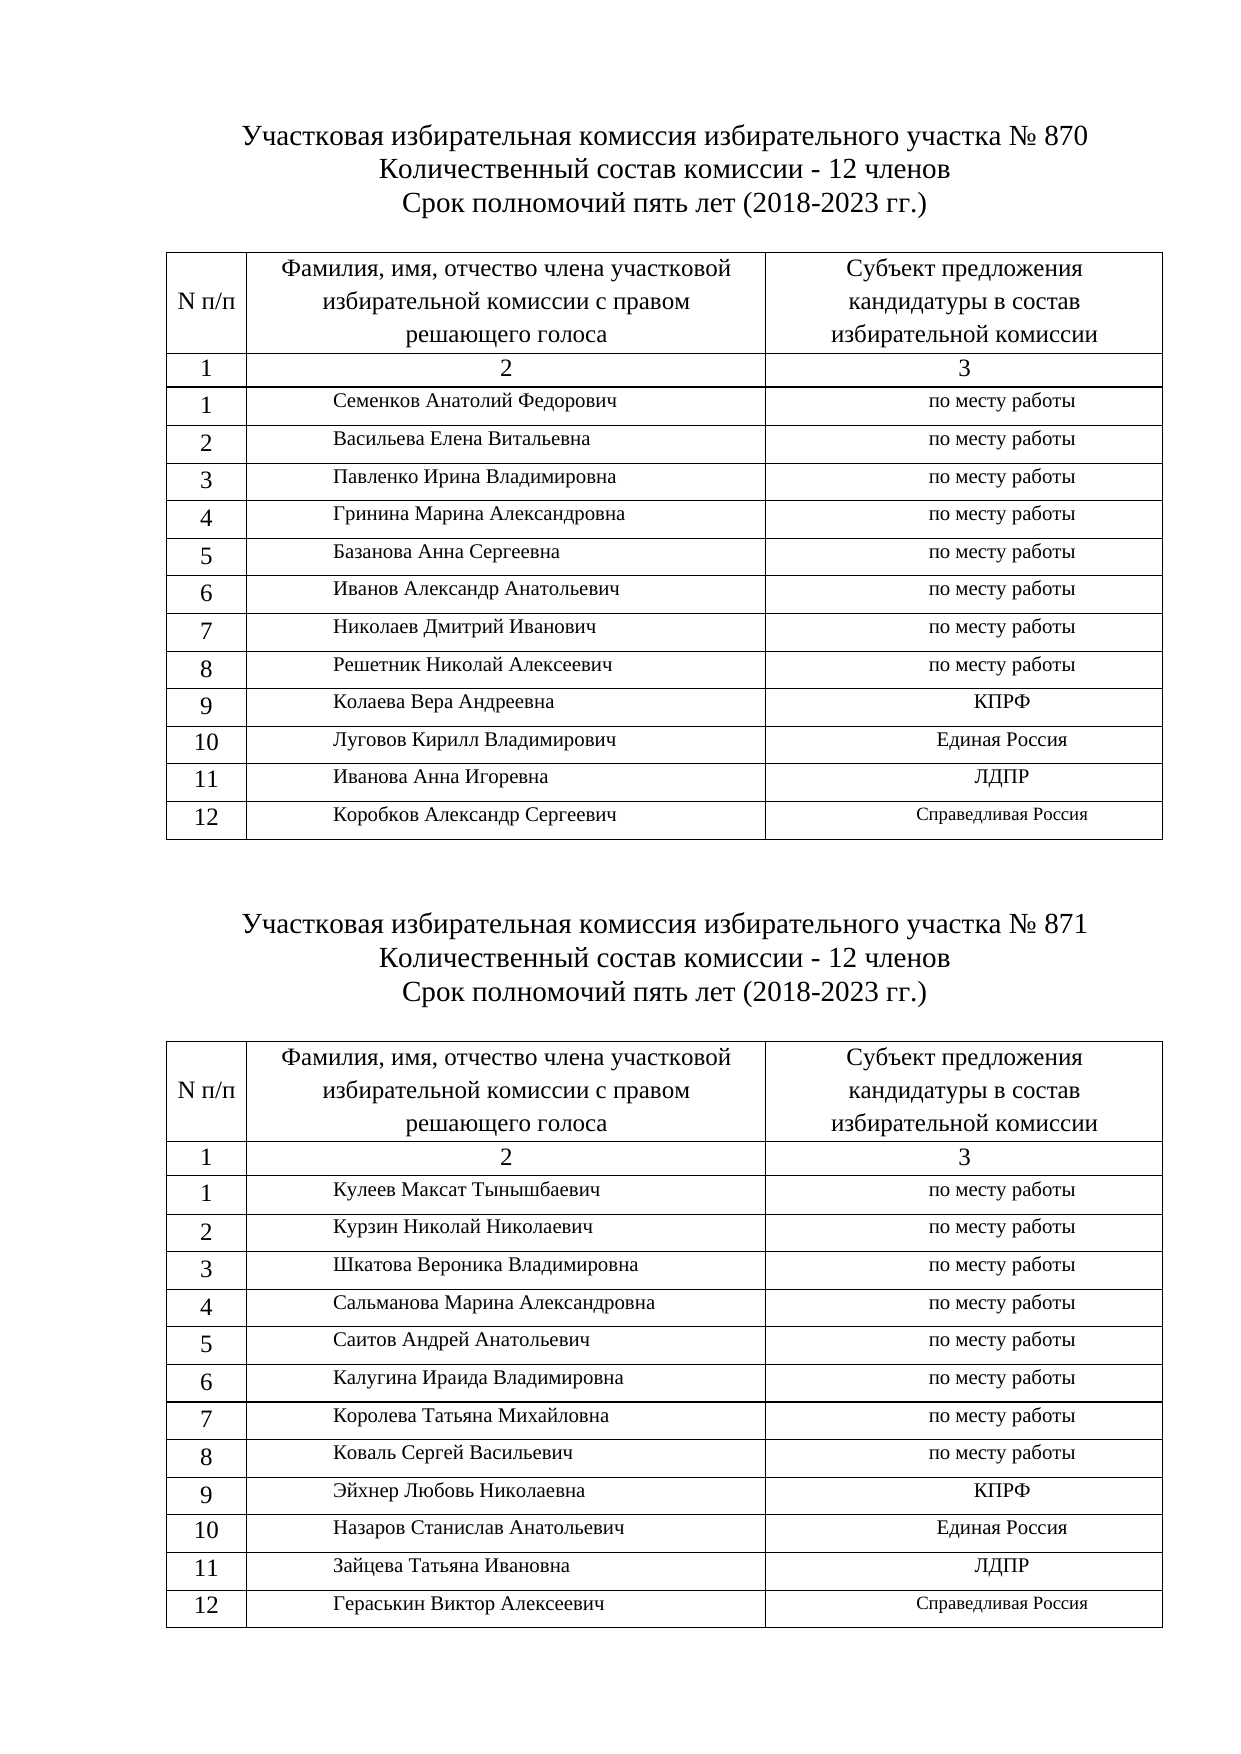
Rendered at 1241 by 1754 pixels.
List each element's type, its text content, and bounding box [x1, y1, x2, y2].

table_cell Эйхнер Любовь Николаевна [247, 1478, 765, 1514]
table_cell 2 [247, 354, 765, 386]
table_cell 1 [167, 388, 246, 425]
text Количественный состав комиссии - 12 членов [177, 152, 1152, 185]
table_cell Иванова Анна Игоревна [247, 764, 765, 801]
table_cell 6 [167, 1365, 246, 1401]
table_cell Кулеев Максат Тынышбаевич [247, 1176, 765, 1213]
table_cell 6 [167, 576, 246, 613]
table_cell Решетник Николай Алексеевич [247, 652, 765, 688]
table_cell по месту работы [766, 1365, 1162, 1401]
table_cell 12 [167, 1591, 246, 1627]
table_cell по месту работы [766, 1440, 1162, 1477]
table_cell ЛДПР [766, 764, 1162, 801]
table_cell 7 [167, 1403, 246, 1439]
table_cell 8 [167, 652, 246, 688]
table_cell Справедливая Россия [766, 1591, 1162, 1627]
table_cell Единая Россия [766, 727, 1162, 763]
table_cell по месту работы [766, 1290, 1162, 1326]
table_cell Луговов Кирилл Владимирович [247, 727, 765, 763]
table_cell 10 [167, 727, 246, 763]
table_cell по месту работы [766, 614, 1162, 651]
table_cell Зайцева Татьяна Ивановна [247, 1553, 765, 1589]
table_cell по месту работы [766, 652, 1162, 688]
table_cell 11 [167, 764, 246, 801]
table_cell Королева Татьяна Михайловна [247, 1403, 765, 1439]
table_cell Николаев Дмитрий Иванович [247, 614, 765, 651]
table_cell Васильева Елена Витальевна [247, 426, 765, 462]
table_cell 9 [167, 1478, 246, 1514]
table_cell 5 [167, 539, 246, 575]
table_cell 1 [167, 1176, 246, 1213]
table_cell 10 [167, 1515, 246, 1552]
text Участковая избирательная комиссия избирательного участка № 870 [177, 118, 1152, 152]
table_cell 3 [766, 354, 1162, 386]
table_cell 8 [167, 1440, 246, 1477]
table_cell КПРФ [766, 1478, 1162, 1514]
table_cell по месту работы [766, 388, 1162, 425]
table_cell Справедливая Россия [766, 802, 1162, 838]
table_cell Сальманова Марина Александровна [247, 1290, 765, 1326]
table_cell 2 [167, 1215, 246, 1251]
table_cell Саитов Андрей Анатольевич [247, 1327, 765, 1364]
table_header N п/п [167, 253, 246, 352]
table_cell 4 [167, 1290, 246, 1326]
table_cell Калугина Ираида Владимировна [247, 1365, 765, 1401]
table_cell КПРФ [766, 689, 1162, 726]
table_cell Гераськин Виктор Алексеевич [247, 1591, 765, 1627]
table_cell 11 [167, 1553, 246, 1589]
table_cell Единая Россия [766, 1515, 1162, 1552]
table_cell по месту работы [766, 1327, 1162, 1364]
text Срок полномочий пять лет (2018-2023 гг.) [177, 974, 1152, 1007]
table_cell 1 [167, 354, 246, 386]
table_cell 1 [167, 1142, 246, 1175]
table_cell по месту работы [766, 1176, 1162, 1213]
table_header Фамилия, имя, отчество члена участковой избирательной комиссии с правом решающего голоса [247, 253, 765, 352]
table_cell 12 [167, 802, 246, 838]
table_cell 9 [167, 689, 246, 726]
table_cell 2 [167, 426, 246, 462]
table_cell по месту работы [766, 426, 1162, 462]
table_cell Курзин Николай Николаевич [247, 1215, 765, 1251]
table_cell 7 [167, 614, 246, 651]
table_cell ЛДПР [766, 1553, 1162, 1589]
table_cell Гринина Марина Александровна [247, 501, 765, 538]
table_cell по месту работы [766, 1252, 1162, 1289]
table_cell по месту работы [766, 501, 1162, 538]
table_cell по месту работы [766, 1403, 1162, 1439]
table_cell 3 [167, 464, 246, 500]
table_header Субъект предложения кандидатуры в состав избирательной комиссии [766, 253, 1162, 352]
table_cell Назаров Станислав Анатольевич [247, 1515, 765, 1552]
table_header Фамилия, имя, отчество члена участковой избирательной комиссии с правом решающего голоса [247, 1042, 765, 1141]
table_cell по месту работы [766, 1215, 1162, 1251]
table_cell 3 [167, 1252, 246, 1289]
table_cell Шкатова Вероника Владимировна [247, 1252, 765, 1289]
table_header Субъект предложения кандидатуры в состав избирательной комиссии [766, 1042, 1162, 1141]
table_cell Колаева Вера Андреевна [247, 689, 765, 726]
text Участковая избирательная комиссия избирательного участка № 871 [177, 907, 1152, 940]
text Срок полномочий пять лет (2018-2023 гг.) [177, 185, 1152, 219]
table_cell по месту работы [766, 464, 1162, 500]
table_cell Иванов Александр Анатольевич [247, 576, 765, 613]
table_cell Семенков Анатолий Федорович [247, 388, 765, 425]
table_cell Коробков Александр Сергеевич [247, 802, 765, 838]
table_cell по месту работы [766, 576, 1162, 613]
table_cell по месту работы [766, 539, 1162, 575]
table_cell Павленко Ирина Владимировна [247, 464, 765, 500]
table_cell 2 [247, 1142, 765, 1175]
table_header N п/п [167, 1042, 246, 1141]
text Количественный состав комиссии - 12 членов [177, 940, 1152, 974]
table_cell 3 [766, 1142, 1162, 1175]
table_cell 5 [167, 1327, 246, 1364]
table_cell Коваль Сергей Васильевич [247, 1440, 765, 1477]
table_cell 4 [167, 501, 246, 538]
table_cell Базанова Анна Сергеевна [247, 539, 765, 575]
